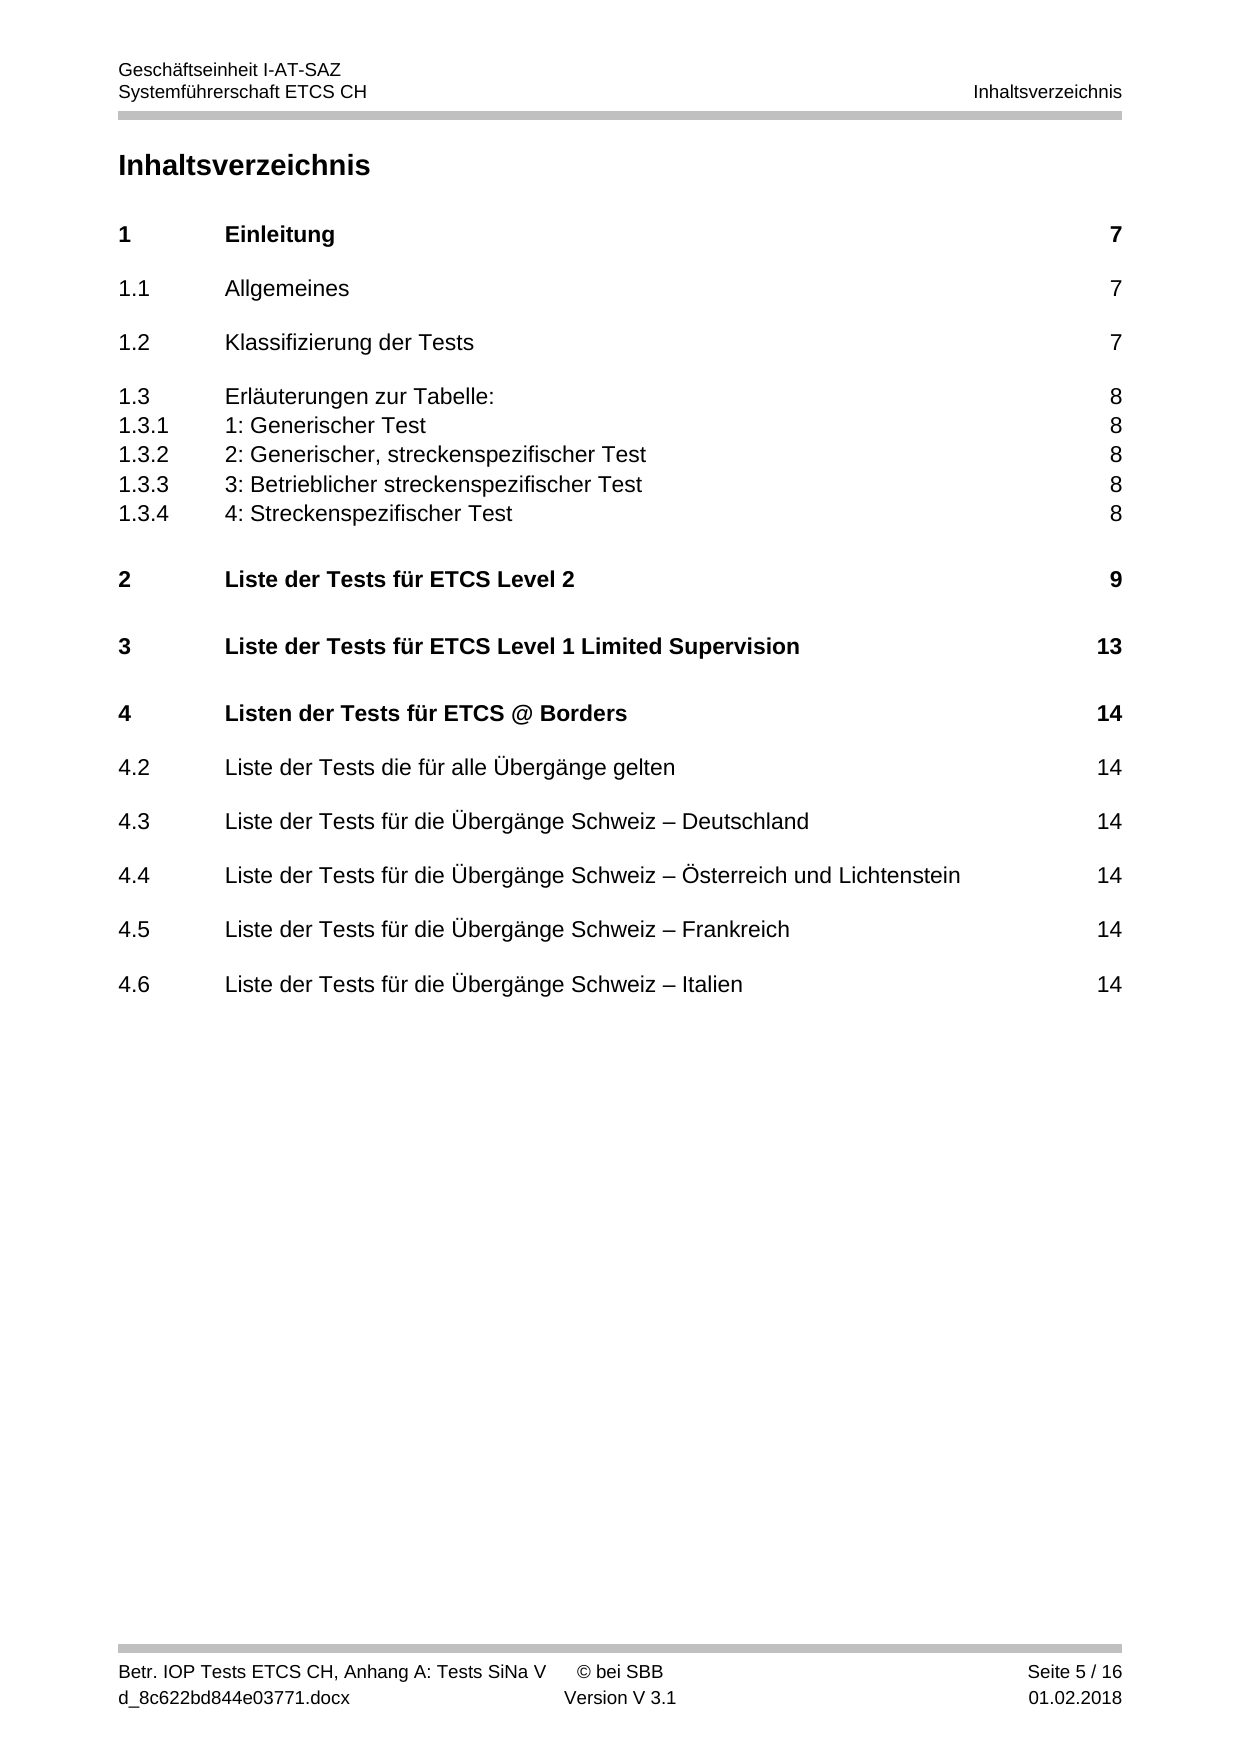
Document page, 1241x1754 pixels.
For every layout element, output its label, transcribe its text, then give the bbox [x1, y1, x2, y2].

text 4.6 Liste der Tests für die Übergänge Schweiz – Italien 14 [118, 969, 1122, 998]
text 2 Liste der Tests für ETCS Level 2 9 [118, 564, 1122, 594]
text 4.4 Liste der Tests für die Übergänge Schweiz – Österreich und Lichtenstein 14 [118, 860, 1122, 889]
text 1.3.2 2: Generischer, streckenspezifischer Test 8 [118, 439, 1122, 469]
text 1.3.4 4: Streckenspezifischer Test 8 [118, 498, 1122, 527]
text 1.1 Allgemeines 7 [118, 273, 1122, 302]
text 4 Listen der Tests für ETCS @ Borders 14 [118, 698, 1122, 727]
text 4.3 Liste der Tests für die Übergänge Schweiz – Deutschland 14 [118, 806, 1122, 835]
text 1.3 Erläuterungen zur Tabelle: 8 [118, 381, 1122, 410]
text 4.2 Liste der Tests die für alle Übergänge gelten 14 [118, 752, 1122, 781]
text 1.2 Klassifizierung der Tests 7 [118, 327, 1122, 356]
text 1.3.3 3: Betrieblicher streckenspezifischer Test 8 [118, 469, 1122, 498]
text 1 Einleitung 7 [118, 219, 1122, 248]
text 4.5 Liste der Tests für die Übergänge Schweiz – Frankreich 14 [118, 914, 1122, 944]
text 3 Liste der Tests für ETCS Level 1 Limited Supervision 13 [118, 631, 1122, 660]
text 1.3.1 1: Generischer Test 8 [118, 410, 1122, 439]
text Inhaltsverzeichnis [118, 148, 1122, 181]
